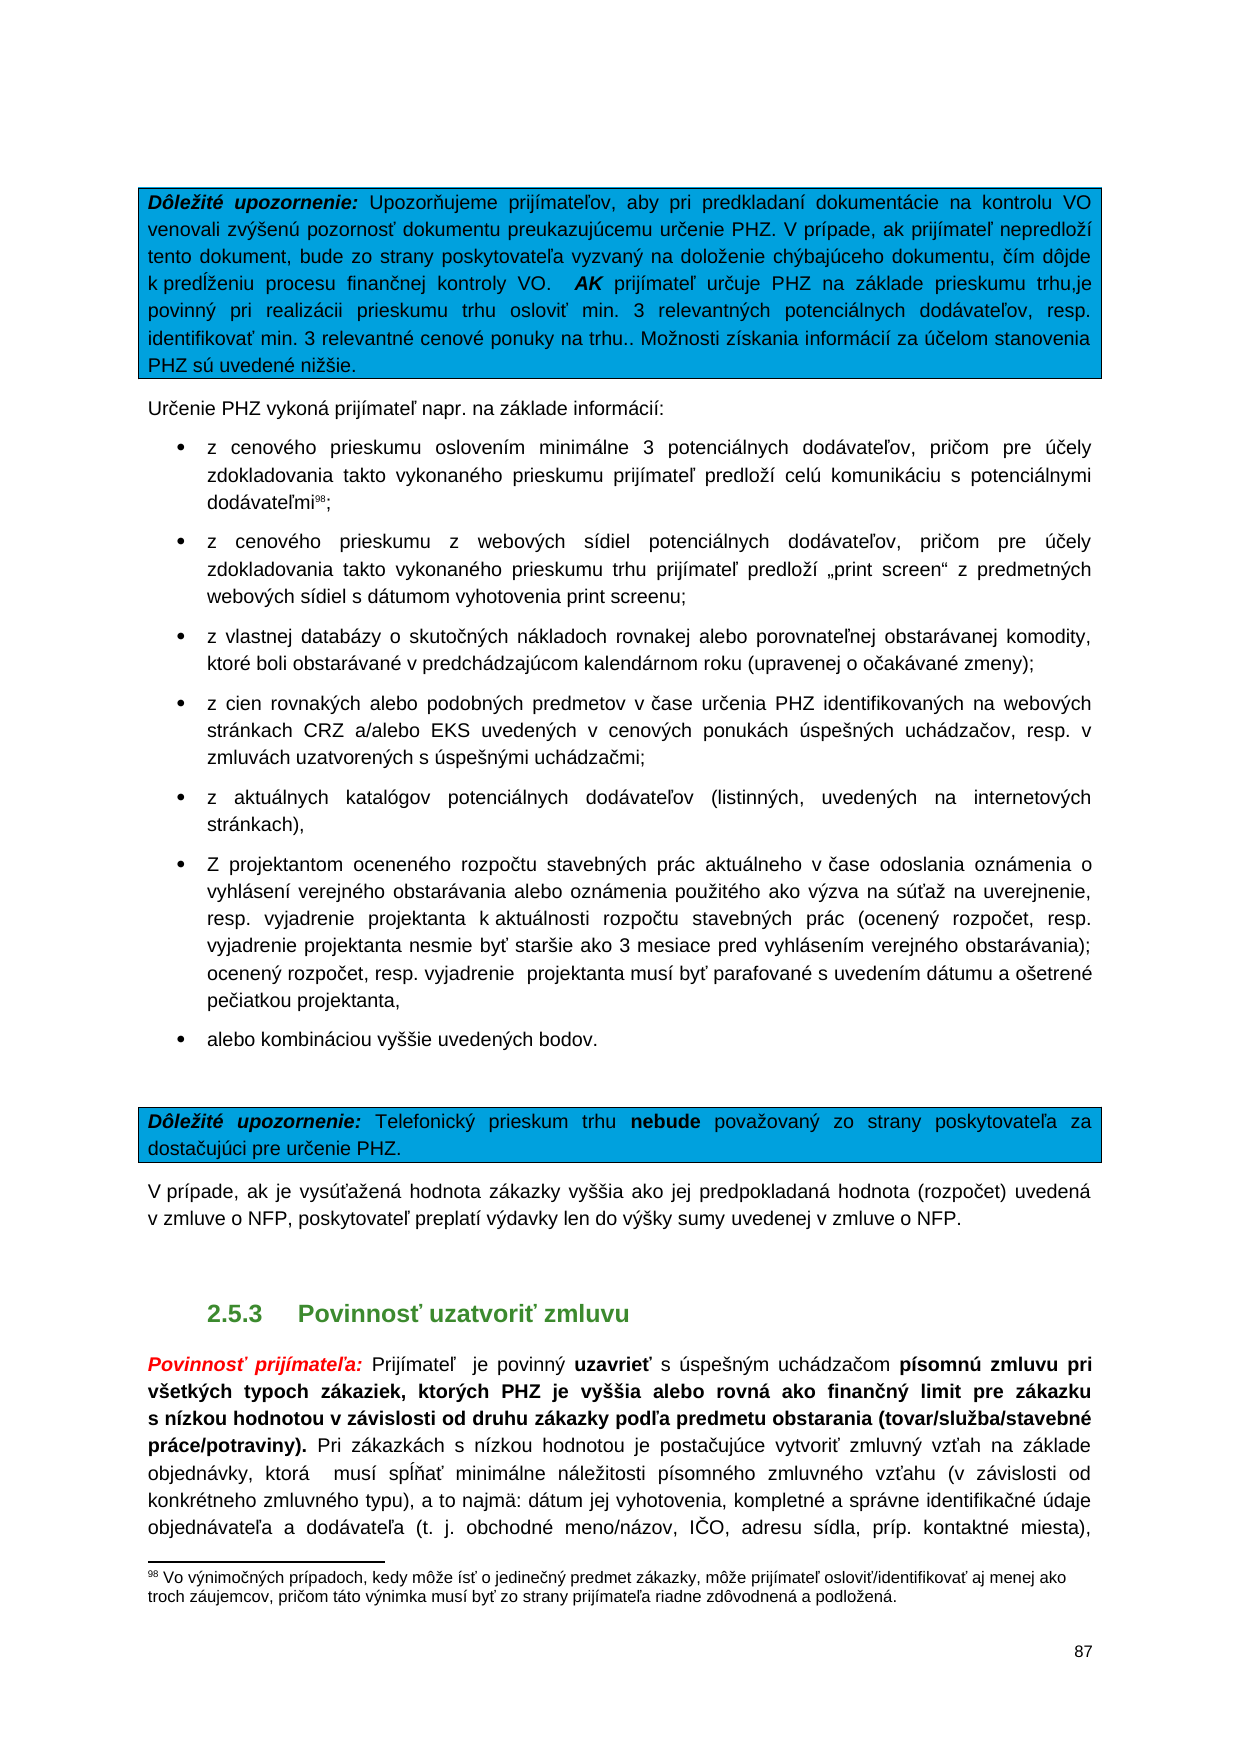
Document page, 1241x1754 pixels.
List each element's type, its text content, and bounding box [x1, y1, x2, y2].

text Určenie PHZ vykoná prijímateľ napr. na základe informácií: [148, 396, 1092, 419]
text z vlastnej databázy o skutočných nákladoch rovnakej alebo porovnateľnej obstarávanej komodity, ktoré boli obstarávané v predchádzajúcom kalendárnom roku (upravenej o očakávané zmeny); [177, 624, 1092, 674]
text Dôležité upozornenie: Upozorňujeme prijímateľov, aby pri predkladaní dokumentácie na kontrolu VO venovali zvýšenú pozornosť dokumentu preukazujúcemu určenie PHZ. V prípade, ak prijímateľ nepredloží tento dokument, bude zo strany poskytovateľa vyzvaný na doloženie chýbajúceho dokumentu, čím dôjde k predĺženiu procesu finančnej kontroly VO. AK prijímateľ určuje PHZ na základe prieskumu trhu,je povinný pri realizácii prieskumu trhu osloviť min. 3 relevantných potenciálnych dodávateľov, resp. identifikovať min. 3 relevantné cenové ponuky na trhu.. Možnosti získania informácií za účelom stanovenia PHZ sú uvedené nižšie. [139, 189, 1101, 378]
text Z projektantom oceneného rozpočtu stavebných prác aktuálneho v čase odoslania oznámenia o vyhlásení verejného obstarávania alebo oznámenia použitého ako výzva na súťaž na uverejnenie, resp. vyjadrenie projektanta k aktuálnosti rozpočtu stavebných prác (ocenený rozpočet, resp. vyjadrenie projektanta nesmie byť staršie ako 3 mesiace pred vyhlásením verejného obstarávania); ocenený rozpočet, resp. vyjadrenie projektanta musí byť parafované s uvedením dátumu a ošetrené pečiatkou projektanta, [177, 853, 1092, 1011]
subtitle Povinnosť uzatvoriť zmluvu [207, 1299, 1092, 1328]
text V prípade, ak je vysúťažená hodnota zákazky vyššia ako jej predpokladaná hodnota (rozpočet) uvedená v zmluve o NFP, poskytovateľ preplatí výdavky len do výšky sumy uvedenej v zmluve o NFP. [148, 1180, 1092, 1230]
text z aktuálnych katalógov potenciálnych dodávateľov (listinných, uvedených na internetových stránkach), [177, 786, 1092, 836]
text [148, 1353, 1092, 1538]
text z cenového prieskumu oslovením minimálne 3 potenciálnych dodávateľov, pričom pre účely zdokladovania takto vykonaného prieskumu prijímateľ predloží celú komunikáciu s potenciálnymi dodávateľmi; [177, 436, 1092, 513]
list alebo kombináciou vyššie uvedených bodov. [177, 1028, 1092, 1051]
text Dôležité upozornenie: Telefonický prieskum trhu nebude považovaný zo strany poskytovateľa za dostačujúci pre určenie PHZ. [139, 1108, 1101, 1162]
text z cenového prieskumu z webových sídiel potenciálnych dodávateľov, pričom pre účely zdokladovania takto vykonaného prieskumu trhu prijímateľ predloží „print screen“ z predmetných webových sídiel s dátumom vyhotovenia print screenu; [177, 530, 1092, 607]
text z cien rovnakých alebo podobných predmetov v čase určenia PHZ identifikovaných na webových stránkach CRZ a/alebo EKS uvedených v cenových ponukách úspešných uchádzačov, resp. v zmluvách uzatvorených s úspešnými uchádzačmi; [177, 691, 1092, 769]
